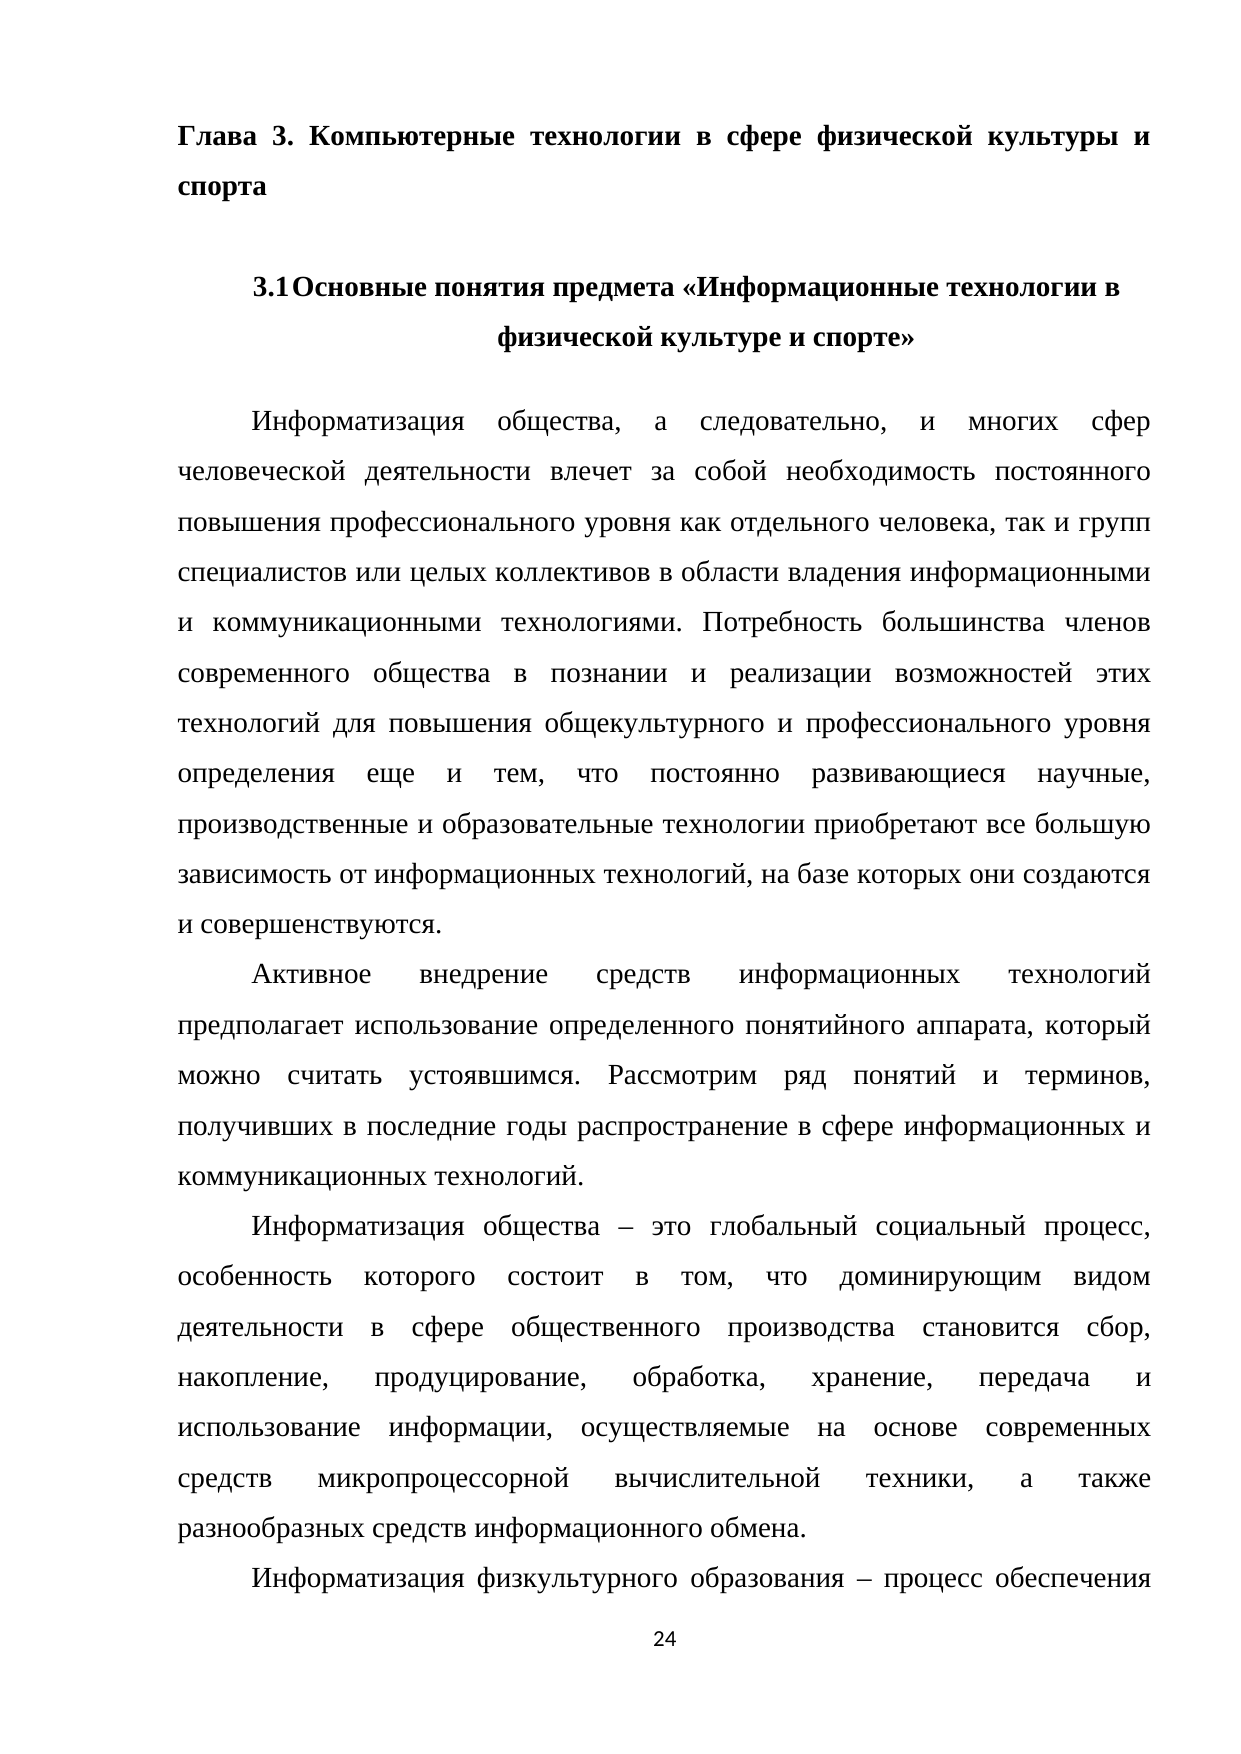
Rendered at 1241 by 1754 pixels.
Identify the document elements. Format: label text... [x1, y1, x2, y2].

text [177, 1560, 1152, 1594]
list Основные понятия предмета «Информационные технологии в физической культуре и спорте» [222, 269, 1152, 353]
list Глава 3. Компьютерные технологии в сфере физической культуры и спорта [177, 118, 1152, 202]
text Активное внедрение средств информационных технологий предполагает использование определенного понятийного аппарата, который можно считать устоявшимся. Рассмотрим ряд понятий и терминов, получивших в последние годы распространение в сфере информационных и коммуникационных технологий. [177, 957, 1152, 1191]
text Информатизация общества, а следовательно, и многих сфер человеческой деятельности влечет за собой необходимость постоянного повышения профессионального уровня как отдельного человека, так и групп специалистов или целых коллективов в области владения информационными и коммуникационными технологиями. Потребность большинства членов современного общества в познании и реализации возможностей этих технологий для повышения общекультурного и профессионального уровня определения еще и тем, что постоянно развивающиеся научные, производственные и образовательные технологии приобретают все большую зависимость от информационных технологий, на базе которых они создаются и совершенствуются. [177, 403, 1152, 940]
text Информатизация общества – это глобальный социальный процесс, особенность которого состоит в том, что доминирующим видом деятельности в сфере общественного производства становится сбор, накопление, продуцирование, обработка, хранение, передача и использование информации, осуществляемые на основе современных средств микропроцессорной вычислительной техники, а также разнообразных средств информационного обмена. [177, 1208, 1152, 1544]
